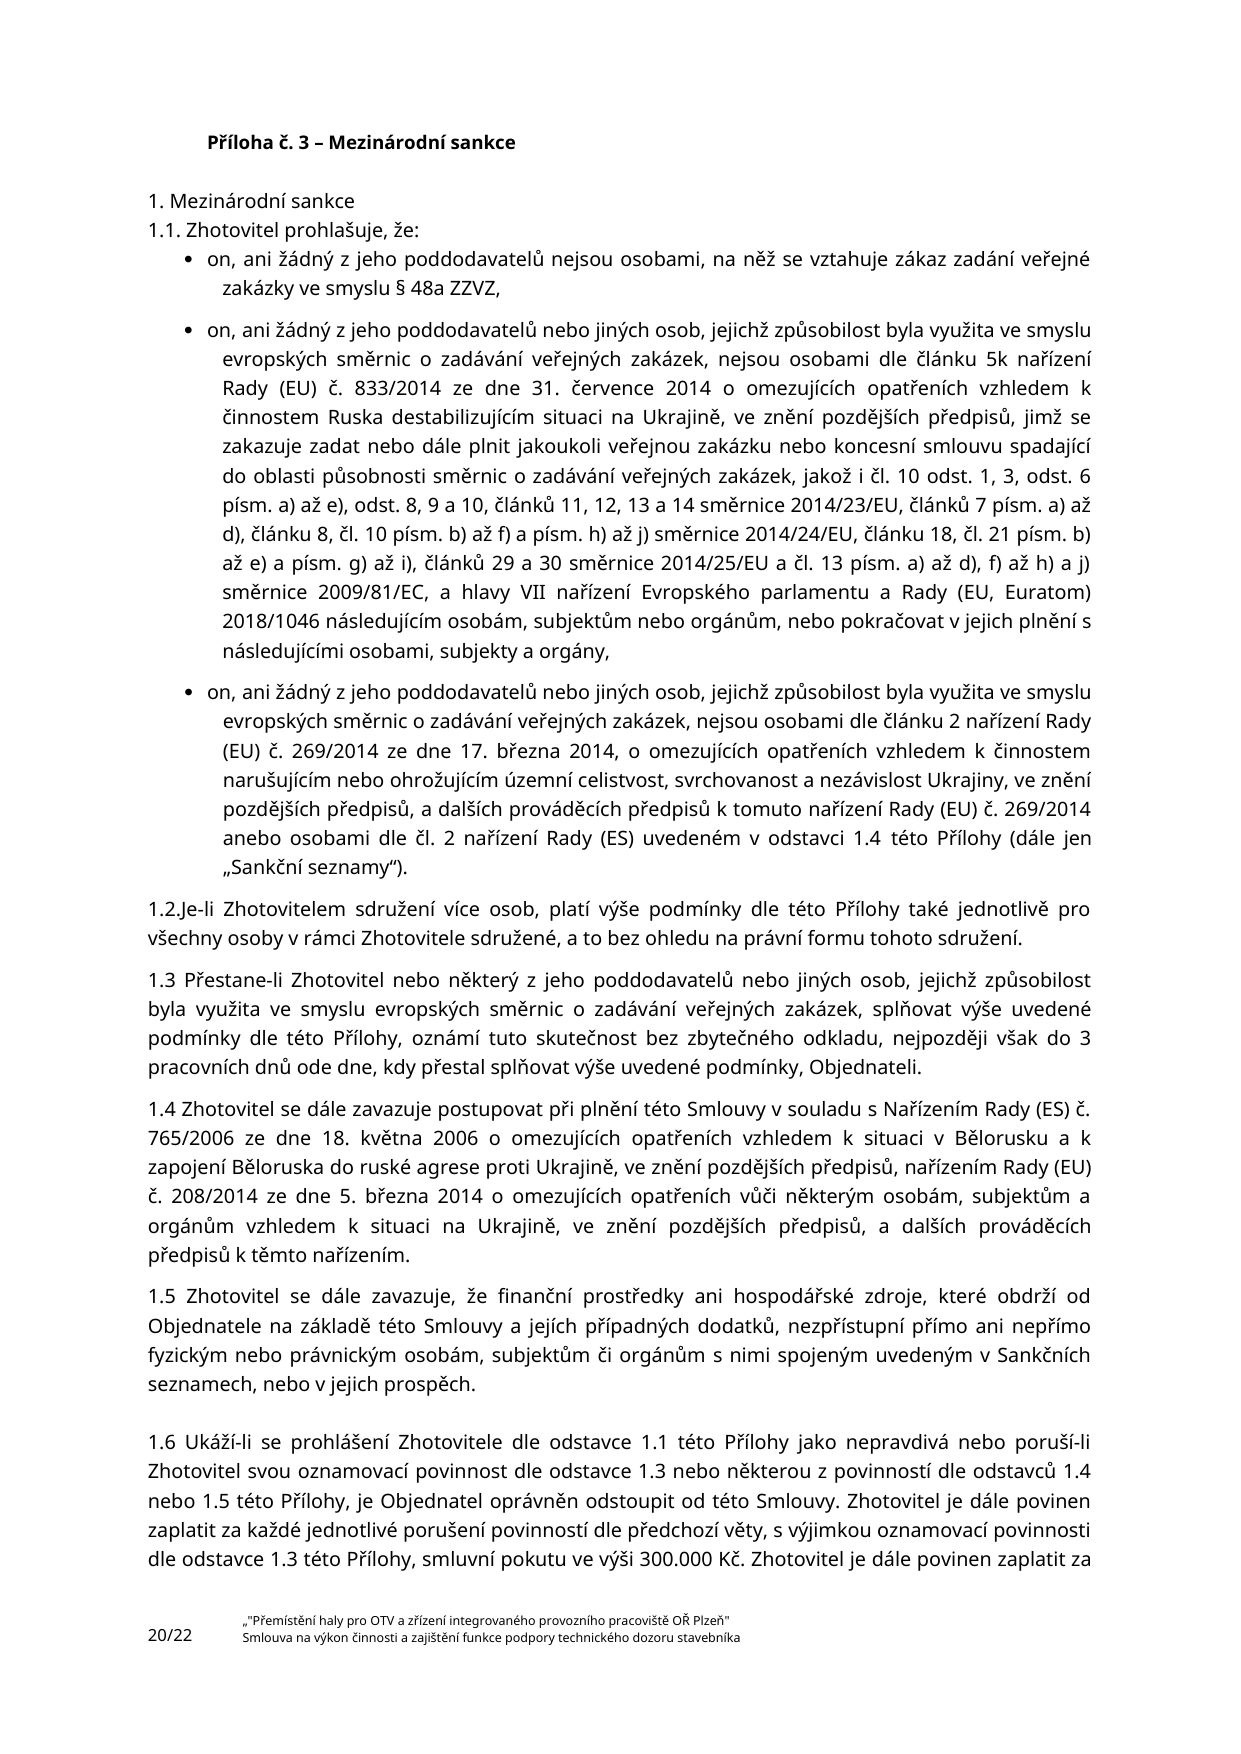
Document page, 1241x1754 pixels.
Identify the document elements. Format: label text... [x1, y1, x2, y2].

list on, ani žádný z jeho poddodavatelů nebo jiných osob, jejichž způsobilost byla využita ve smyslu evropských směrnic o zadávání veřejných zakázek, nejsou osobami dle článku 2 nařízení Rady (EU) č. 269/2014 ze dne 17. března 2014, o omezujících opatřeních vzhledem k činnostem narušujícím nebo ohrožujícím územní celistvost, svrchovanost a nezávislost Ukrajiny, ve znění pozdějších předpisů, a dalších prováděcích předpisů k tomuto nařízení Rady (EU) č. 269/2014 anebo osobami dle čl. 2 nařízení Rady (ES) uvedeném v odstavci 1.4 této Přílohy (dále jen „Sankční seznamy“). [185, 676, 1092, 881]
list on, ani žádný z jeho poddodavatelů nebo jiných osob, jejichž způsobilost byla využita ve smyslu evropských směrnic o zadávání veřejných zakázek, nejsou osobami dle článku 5k nařízení Rady (EU) č. 833/2014 ze dne 31. července 2014 o omezujících opatřeních vzhledem k činnostem Ruska destabilizujícím situaci na Ukrajině, ve znění pozdějších předpisů, jimž se zakazuje zadat nebo dále plnit jakoukoli veřejnou zakázku nebo koncesní smlouvu spadající do oblasti působnosti směrnic o zadávání veřejných zakázek, jakož i čl. 10 odst. 1, 3, odst. 6 písm. a) až e), odst. 8, 9 a 10, článků 11, 12, 13 a 14 směrnice 2014/23/EU, článků 7 písm. a) až d), článku 8, čl. 10 písm. b) až f) a písm. h) až j) směrnice 2014/24/EU, článku 18, čl. 21 písm. b) až e) a písm. g) až i), článků 29 a 30 směrnice 2014/25/EU a čl. 13 písm. a) až d), f) až h) a j) směrnice 2009/81/EC, a hlavy VII nařízení Evropského parlamentu a Rady (EU, Euratom) 2018/1046 následujícím osobám, subjektům nebo orgánům, nebo pokračovat v jejich plnění s následujícími osobami, subjekty a orgány, [185, 314, 1092, 664]
text 1.1. Zhotovitel prohlašuje, že: [148, 214, 1092, 243]
text 1.5 Zhotovitel se dále zavazuje, že finanční prostředky ani hospodářské zdroje, které obdrží od Objednatele na základě této Smlouvy a jejích případných dodatků, nezpřístupní přímo ani nepřímo fyzickým nebo právnickým osobám, subjektům či orgánům s nimi spojeným uvedeným v Sankčních seznamech, nebo v jejich prospěch. [148, 1281, 1092, 1397]
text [148, 1426, 1092, 1572]
text 1. Mezinárodní sankce [148, 185, 1092, 214]
text 1.4 Zhotovitel se dále zavazuje postupovat při plnění této Smlouvy v souladu s Nařízením Rady (ES) č. 765/2006 ze dne 18. května 2006 o omezujících opatřeních vzhledem k situaci v Bělorusku a k zapojení Běloruska do ruské agrese proti Ukrajině, ve znění pozdějších předpisů, nařízením Rady (EU) č. 208/2014 ze dne 5. března 2014 o omezujících opatřeních vůči některým osobám, subjektům a orgánům vzhledem k situaci na Ukrajině, ve znění pozdějších předpisů, a dalších prováděcích předpisů k těmto nařízením. [148, 1093, 1092, 1268]
text Příloha č. 3 – Mezinárodní sankce [207, 126, 1092, 156]
text 1.2.Je-li Zhotovitelem sdružení více osob, platí výše podmínky dle této Přílohy také jednotlivě pro všechny osoby v rámci Zhotovitele sdružené, a to bez ohledu na právní formu tohoto sdružení. [148, 893, 1092, 951]
list on, ani žádný z jeho poddodavatelů nejsou osobami, na něž se vztahuje zákaz zadání veřejné zakázky ve smyslu § 48a ZZVZ, [185, 243, 1092, 301]
text 1.3 Přestane-li Zhotovitel nebo některý z jeho poddodavatelů nebo jiných osob, jejichž způsobilost byla využita ve smyslu evropských směrnic o zadávání veřejných zakázek, splňovat výše uvedené podmínky dle této Přílohy, oznámí tuto skutečnost bez zbytečného odkladu, nejpozději však do 3 pracovních dnů ode dne, kdy přestal splňovat výše uvedené podmínky, Objednateli. [148, 964, 1092, 1081]
